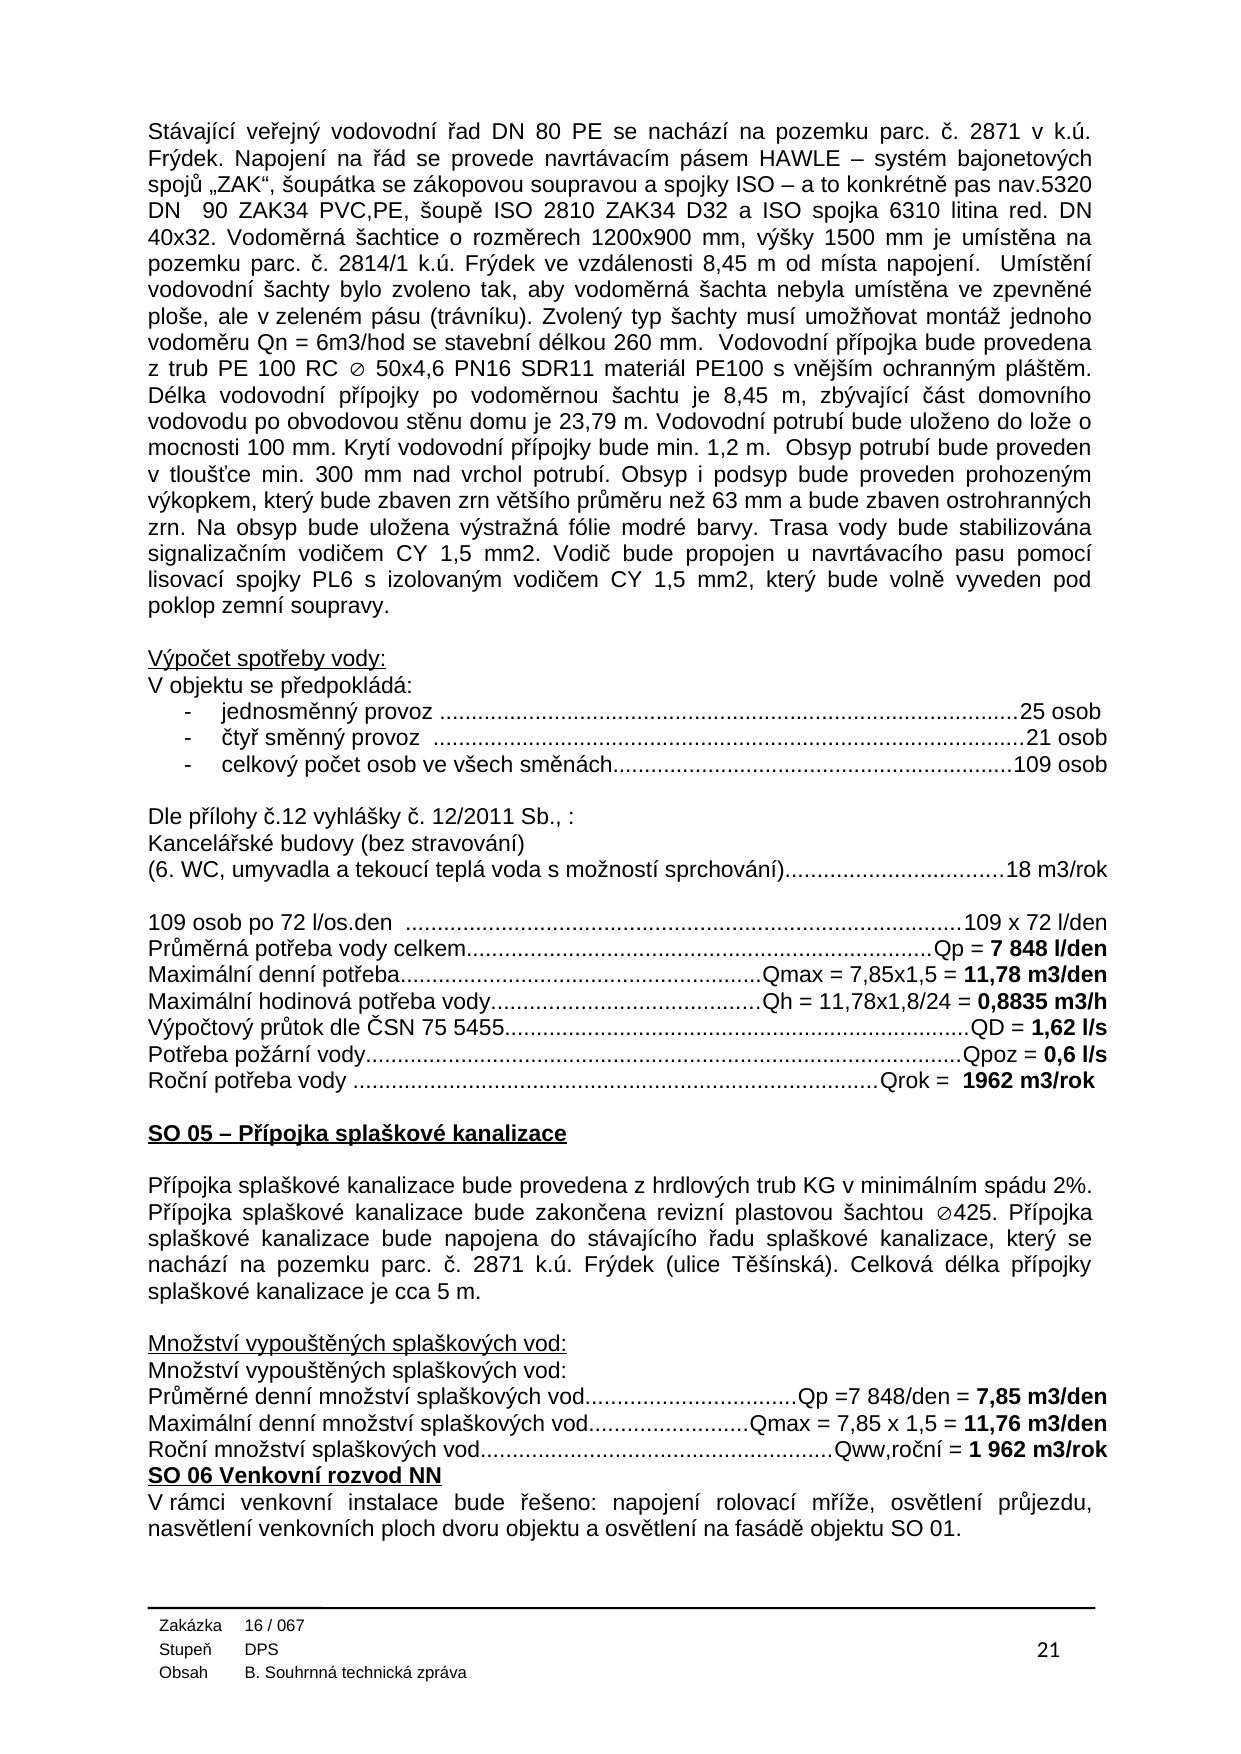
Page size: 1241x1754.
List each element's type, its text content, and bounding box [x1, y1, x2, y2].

text Množství vypouštěných splaškových vod: [148, 1357, 1093, 1383]
text Stávající veřejný vodovodní řad DN 80 PE se nachází na pozemku parc. č. 2871 v k.ú. Frýdek. Napojení na řád se provede navrtávacím pásem HAWLE – systém bajonetových spojů „ZAK“, šoupátka se zákopovou soupravou a spojky ISO – a to konkrétně pas nav.5320 DN 90 ZAK34 PVC,PE, šoupě ISO 2810 ZAK34 D32 a ISO spojka 6310 litina red. DN 40x32. Vodoměrná šachtice o rozměrech 1200x900 mm, výšky 1500 mm je umístěna na pozemku parc. č. 2814/1 k.ú. Frýdek ve vzdálenosti 8,45 m od místa napojení. Umístění vodovodní šachty bylo zvoleno tak, aby vodoměrná šachta nebyla umístěna ve zpevněné ploše, ale v zeleném pásu (trávníku). Zvolený typ šachty musí umožňovat montáž jednoho vodoměru Qn = 6m3/hod se stavební délkou 260 mm. Vodovodní přípojka bude provedena z trub PE 100 RC 50x4,6 PN16 SDR11 materiál PE100 s vnějším ochranným pláštěm. Délka vodovodní přípojky po vodoměrnou šachtu je 8,45 m, zbývající část domovního vodovodu po obvodovou stěnu domu je 23,79 m. Vodovodní potrubí bude uloženo do lože o mocnosti 100 mm. Krytí vodovodní přípojky bude min. 1,2 m. Obsyp potrubí bude proveden v tloušťce min. 300 mm nad vrchol potrubí. Obsyp i podsyp bude proveden prohozeným výkopkem, který bude zbaven zrn většího průměru než 63 mm a bude zbaven ostrohranných zrn. Na obsyp bude uložena výstražná fólie modré barvy. Trasa vody bude stabilizována signalizačním vodičem CY 1,5 mm2. Vodič bude propojen u navrtávacího pasu pomocí lisovací spojky PL6 s izolovaným vodičem CY 1,5 mm2, který bude volně vyveden pod poklop zemní soupravy. [148, 118, 1093, 619]
text Průměrná potřeba vody celkem Qp = 7 848 l/den [148, 935, 1093, 961]
text Výpočtový průtok dle ČSN 75 5455 QD = 1,62 l/s [148, 1014, 1093, 1041]
text Množství vypouštěných splaškových vod: [148, 1330, 1093, 1357]
text Průměrné denní množství splaškových vod Qp =7 848/den = 7,85 m3/den [148, 1383, 1093, 1409]
text Maximální denní množství splaškových vod Qmax = 7,85 x 1,5 = 11,76 m3/den [148, 1409, 1093, 1436]
text Potřeba požární vody Qpoz = 0,6 l/s [148, 1041, 1093, 1067]
text Maximální hodinová potřeba vody Qh = 11,78x1,8/24 = 0,8835 m3/h [148, 988, 1093, 1014]
text Přípojka splaškové kanalizace bude provedena z hrdlových trub KG v minimálním spádu 2%. Přípojka splaškové kanalizace bude zakončena revizní plastovou šachtou 425. Přípojka splaškové kanalizace bude napojena do stávajícího řadu splaškové kanalizace, který se nachází na pozemku parc. č. 2871 k.ú. Frýdek (ulice Těšínská). Celková délka přípojky splaškové kanalizace je cca 5 m. [148, 1172, 1093, 1304]
text Výpočet spotřeby vody: [148, 645, 1093, 672]
list celkový počet osob ve všech směnách 109 osob [184, 751, 1093, 777]
text V rámci venkovní instalace bude řešeno: napojení rolovací mříže, osvětlení průjezdu, nasvětlení venkovních ploch dvoru objektu a osvětlení na fasádě objektu SO 01. [148, 1488, 1093, 1541]
text SO 05 – Přípojka splaškové kanalizace [148, 1119, 1093, 1146]
text 109 osob po 72 l/os.den 109 x 72 l/den [148, 909, 1093, 935]
text Dle přílohy č.12 vyhlášky č. 12/2011 Sb., : [148, 803, 1093, 830]
list čtyř směnný provoz 21 osob [184, 724, 1093, 751]
text V objektu se předpokládá: [148, 672, 1093, 698]
text Maximální denní potřeba Qmax = 7,85x1,5 = 11,78 m3/den [148, 961, 1093, 988]
text Roční potřeba vody Qrok = 1962 m3/rok [148, 1067, 1093, 1093]
text (6. WC, umyvadla a tekoucí teplá voda s možností sprchování) 18 m3/rok [148, 856, 1093, 882]
text Roční množství splaškových vod Qww,roční = 1 962 m3/rok [148, 1436, 1093, 1462]
list jednosměnný provoz 25 osob [184, 698, 1093, 724]
text Kancelářské budovy (bez stravování) [148, 830, 1093, 856]
text SO 06 Venkovní rozvod NN [148, 1462, 1093, 1488]
